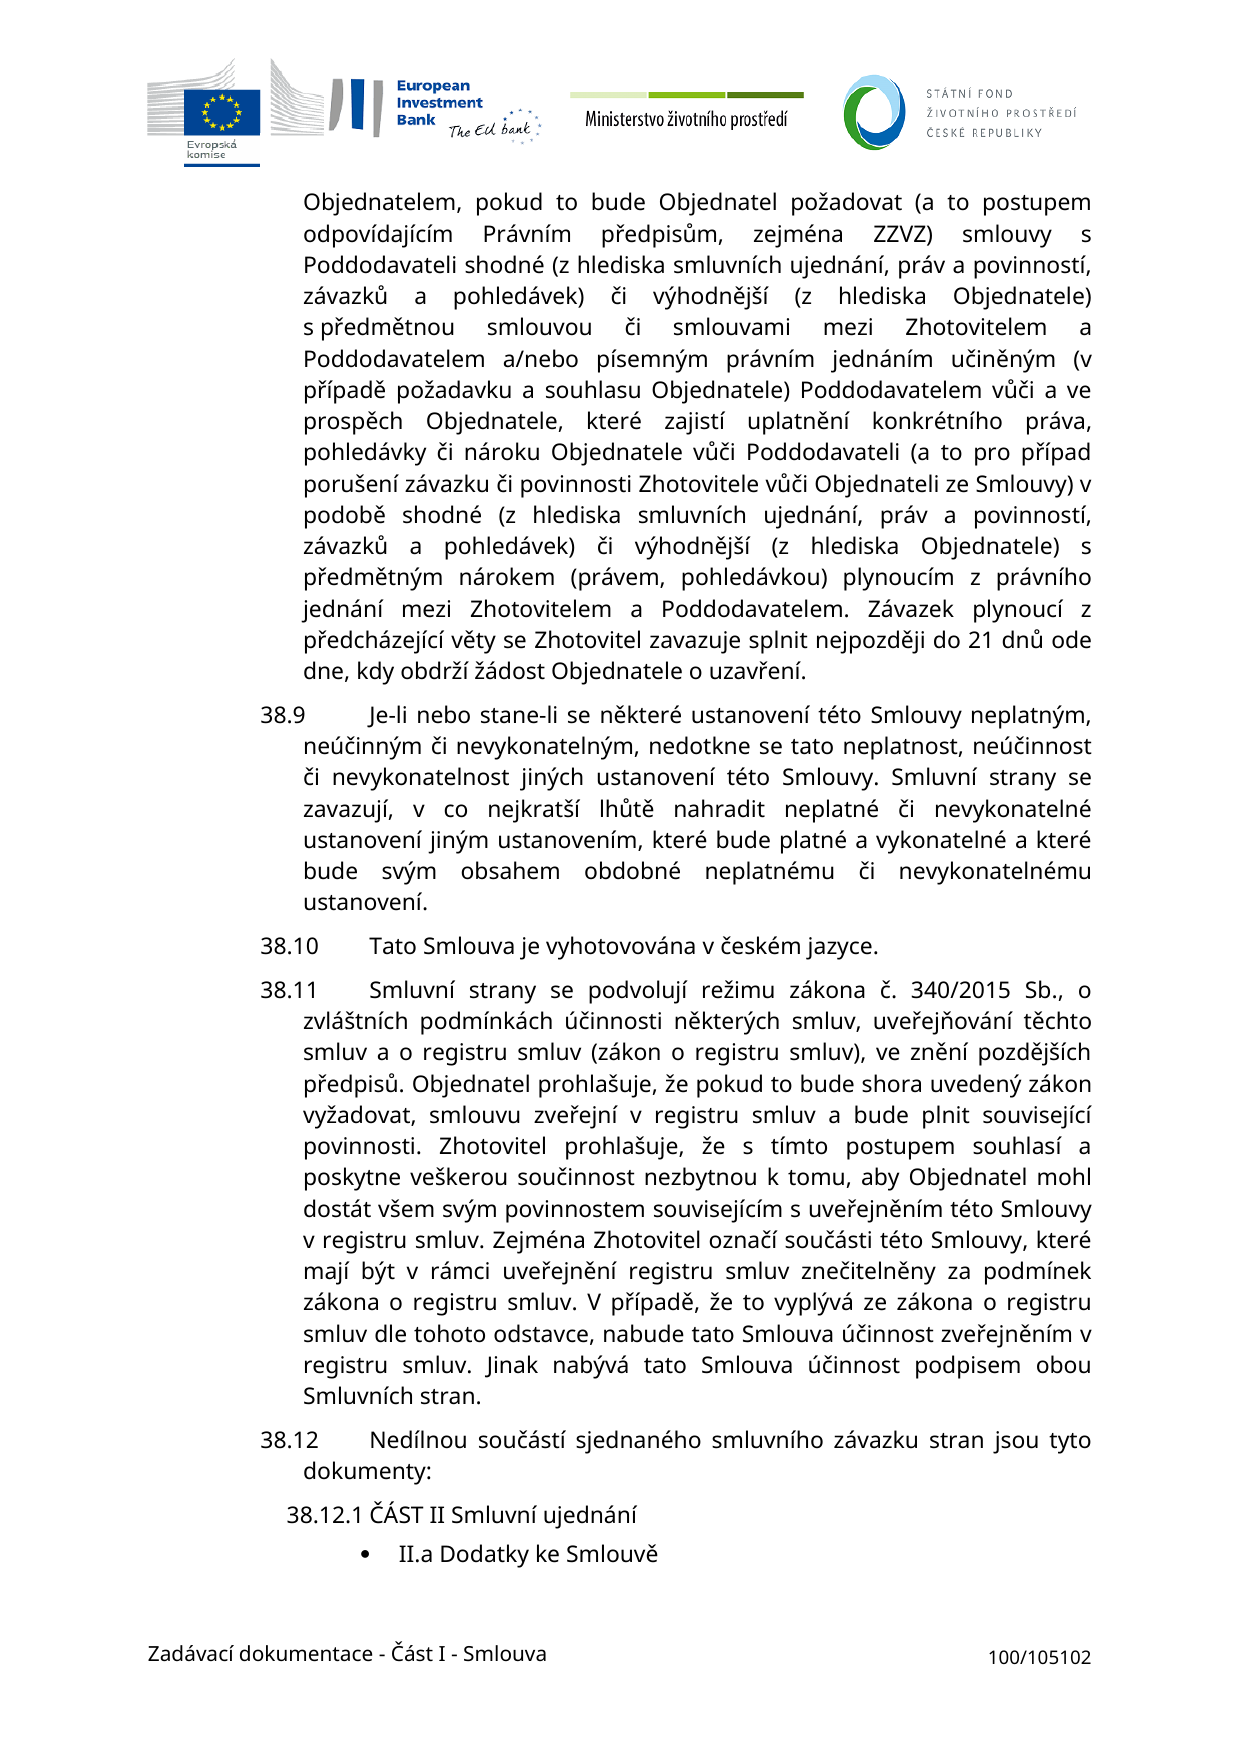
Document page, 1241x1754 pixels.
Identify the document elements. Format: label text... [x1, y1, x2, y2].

list Tato Smlouva je vyhotovována v českém jazyce. [260, 930, 1093, 961]
list II.a Dodatky ke Smlouvě [361, 1538, 1093, 1569]
list ČÁST II Smluvní ujednání [286, 1499, 1093, 1530]
picture [147, 55, 1092, 167]
list Nedílnou součástí sjednaného smluvního závazku stran jsou tyto dokumenty: [260, 1424, 1093, 1486]
list Smluvní strany se podvolují režimu zákona č. 340/2015 Sb., o zvláštních podmínkách účinnosti některých smluv, uveřejňování těchto smluv a o registru smluv (zákon o registru smluv), ve znění pozdějších předpisů. Objednatel prohlašuje, že pokud to bude shora uvedený zákon vyžadovat, smlouvu zveřejní v registru smluv a bude plnit související povinnosti. Zhotovitel prohlašuje, že s tímto postupem souhlasí a poskytne veškerou součinnost nezbytnou k tomu, aby Objednatel mohl dostát všem svým povinnostem souvisejícím s uveřejněním této Smlouvy v registru smluv. Zejména Zhotovitel označí součásti této Smlouvy, které mají být v rámci uveřejnění registru smluv znečitelněny za podmínek zákona o registru smluv. V případě, že to vyplývá ze zákona o registru smluv dle tohoto odstavce, nabude tato Smlouva účinnost zveřejněním v registru smluv. Jinak nabývá tato Smlouva účinnost podpisem obou Smluvních stran. [260, 974, 1093, 1411]
list Je-li nebo stane-li se některé ustanovení této Smlouvy neplatným, neúčinným či nevykonatelným, nedotkne se tato neplatnost, neúčinnost či nevykonatelnost jiných ustanovení této Smlouvy. Smluvní strany se zavazují, v co nejkratší lhůtě nahradit neplatné či nevykonatelné ustanovení jiným ustanovením, které bude platné a vykonatelné a které bude svým obsahem obdobné neplatnému či nevykonatelnému ustanovení. [260, 699, 1093, 917]
